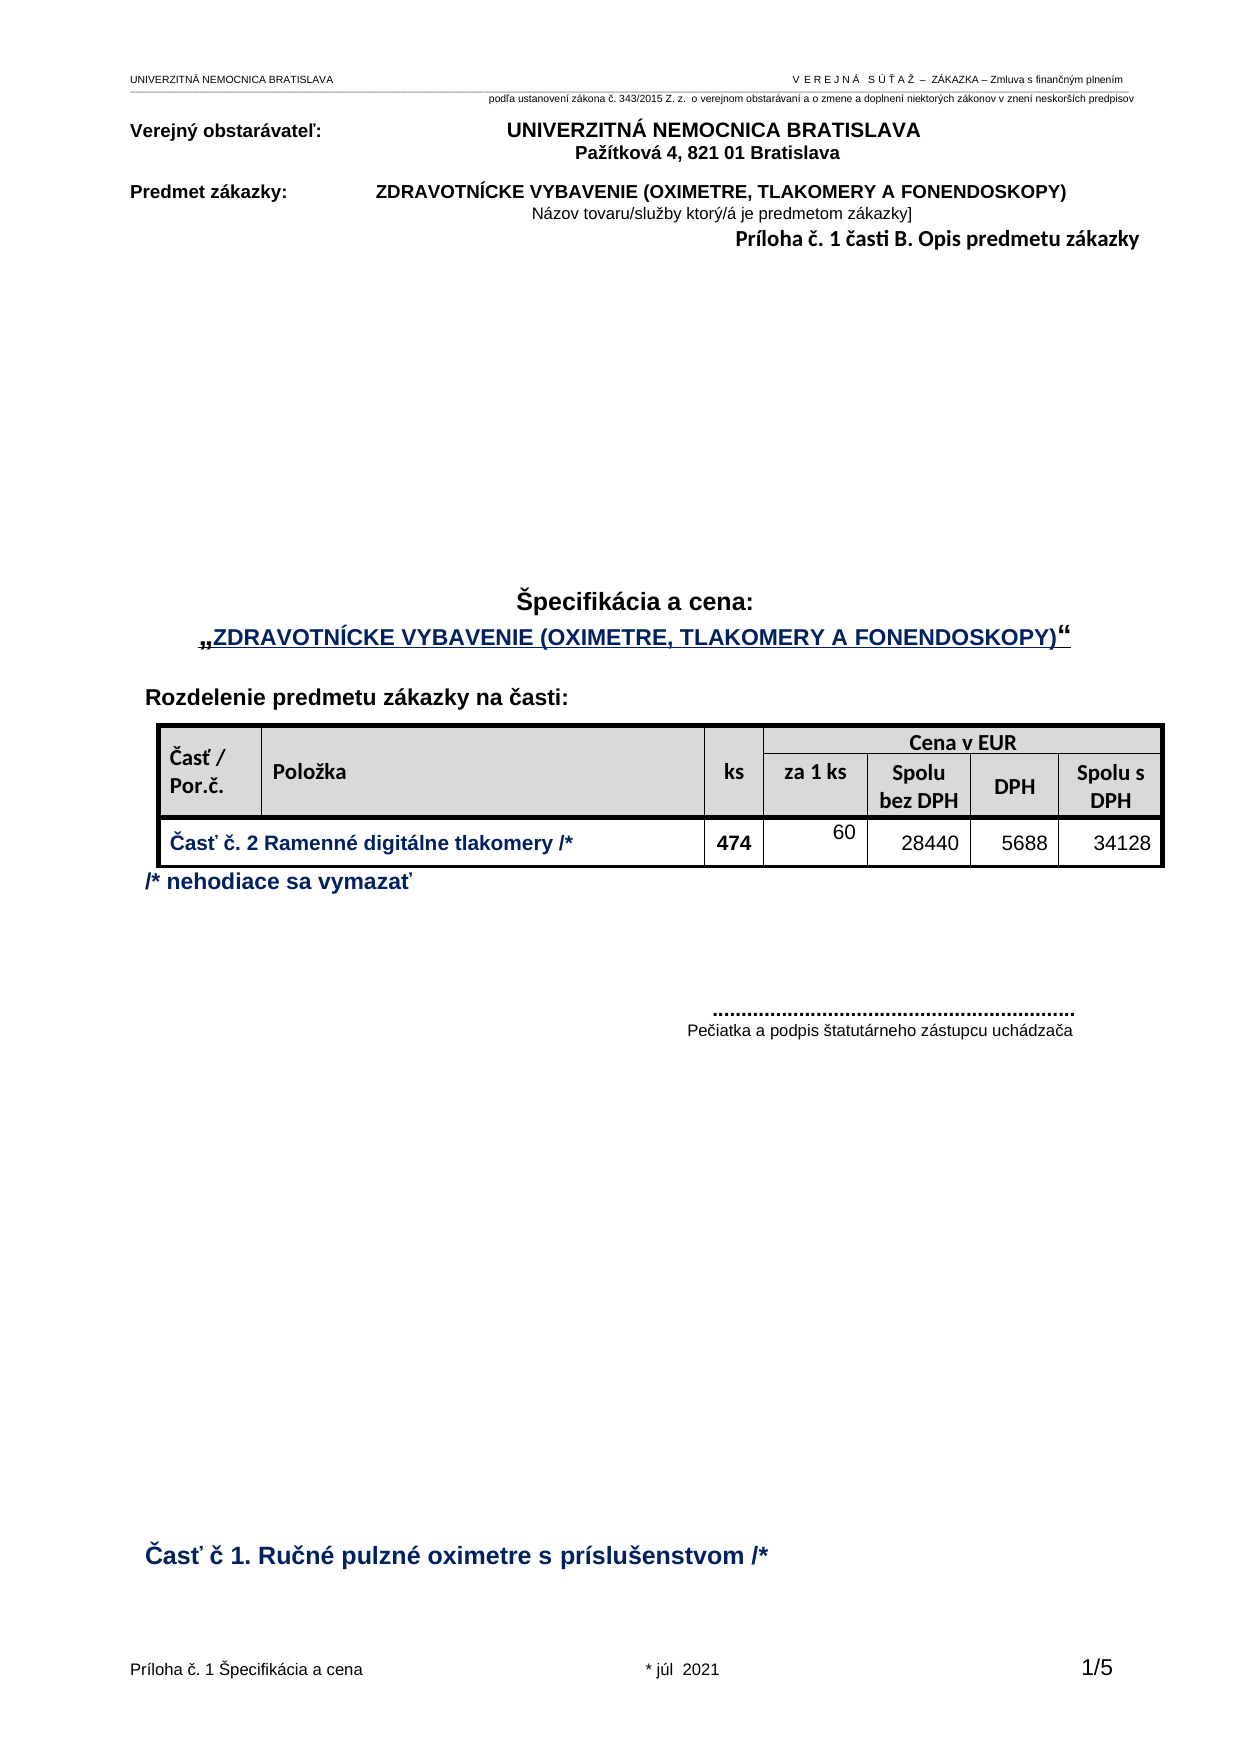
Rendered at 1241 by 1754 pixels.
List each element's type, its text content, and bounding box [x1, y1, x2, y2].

table_cell 34128 [1059, 820, 1160, 865]
subtitle ............................................................... [499, 997, 1134, 1021]
table_header Cena v EUR [764, 728, 1160, 753]
table_cell Spolu s DPH [1059, 754, 1160, 815]
table_cell 5688 [971, 820, 1058, 865]
table_cell za 1 ks [764, 754, 867, 815]
list Príloha č. 1 časti B. Opis predmetu zákazky [130, 224, 1140, 252]
table_header Časť / Por.č. [161, 728, 261, 815]
table_cell 28440 [868, 820, 970, 865]
list „Zdravotnícke vybavenie (Oximetre, tlakomery a fonendoskopy)“ [130, 618, 1140, 652]
table_cell 474 [705, 820, 763, 865]
table_cell Spolu bez DPH [868, 754, 970, 815]
text /* nehodiace sa vymazať [145, 868, 1119, 894]
table_header ks [705, 728, 763, 815]
text Časť č 1. Ručné pulzné oximetre s príslušenstvom /* [145, 1541, 1134, 1569]
list Špecifikácia a cena: [130, 587, 1140, 616]
table_header Položka [262, 728, 704, 815]
text Pečiatka a podpis štatutárneho zástupcu uchádzača [130, 1021, 1134, 1040]
table_cell 60 [764, 820, 867, 865]
list Rozdelenie predmetu zákazky na časti: [145, 684, 1134, 711]
table_cell DPH [971, 754, 1058, 815]
table_cell Časť č. 2 Ramenné digitálne tlakomery /* [161, 820, 704, 865]
